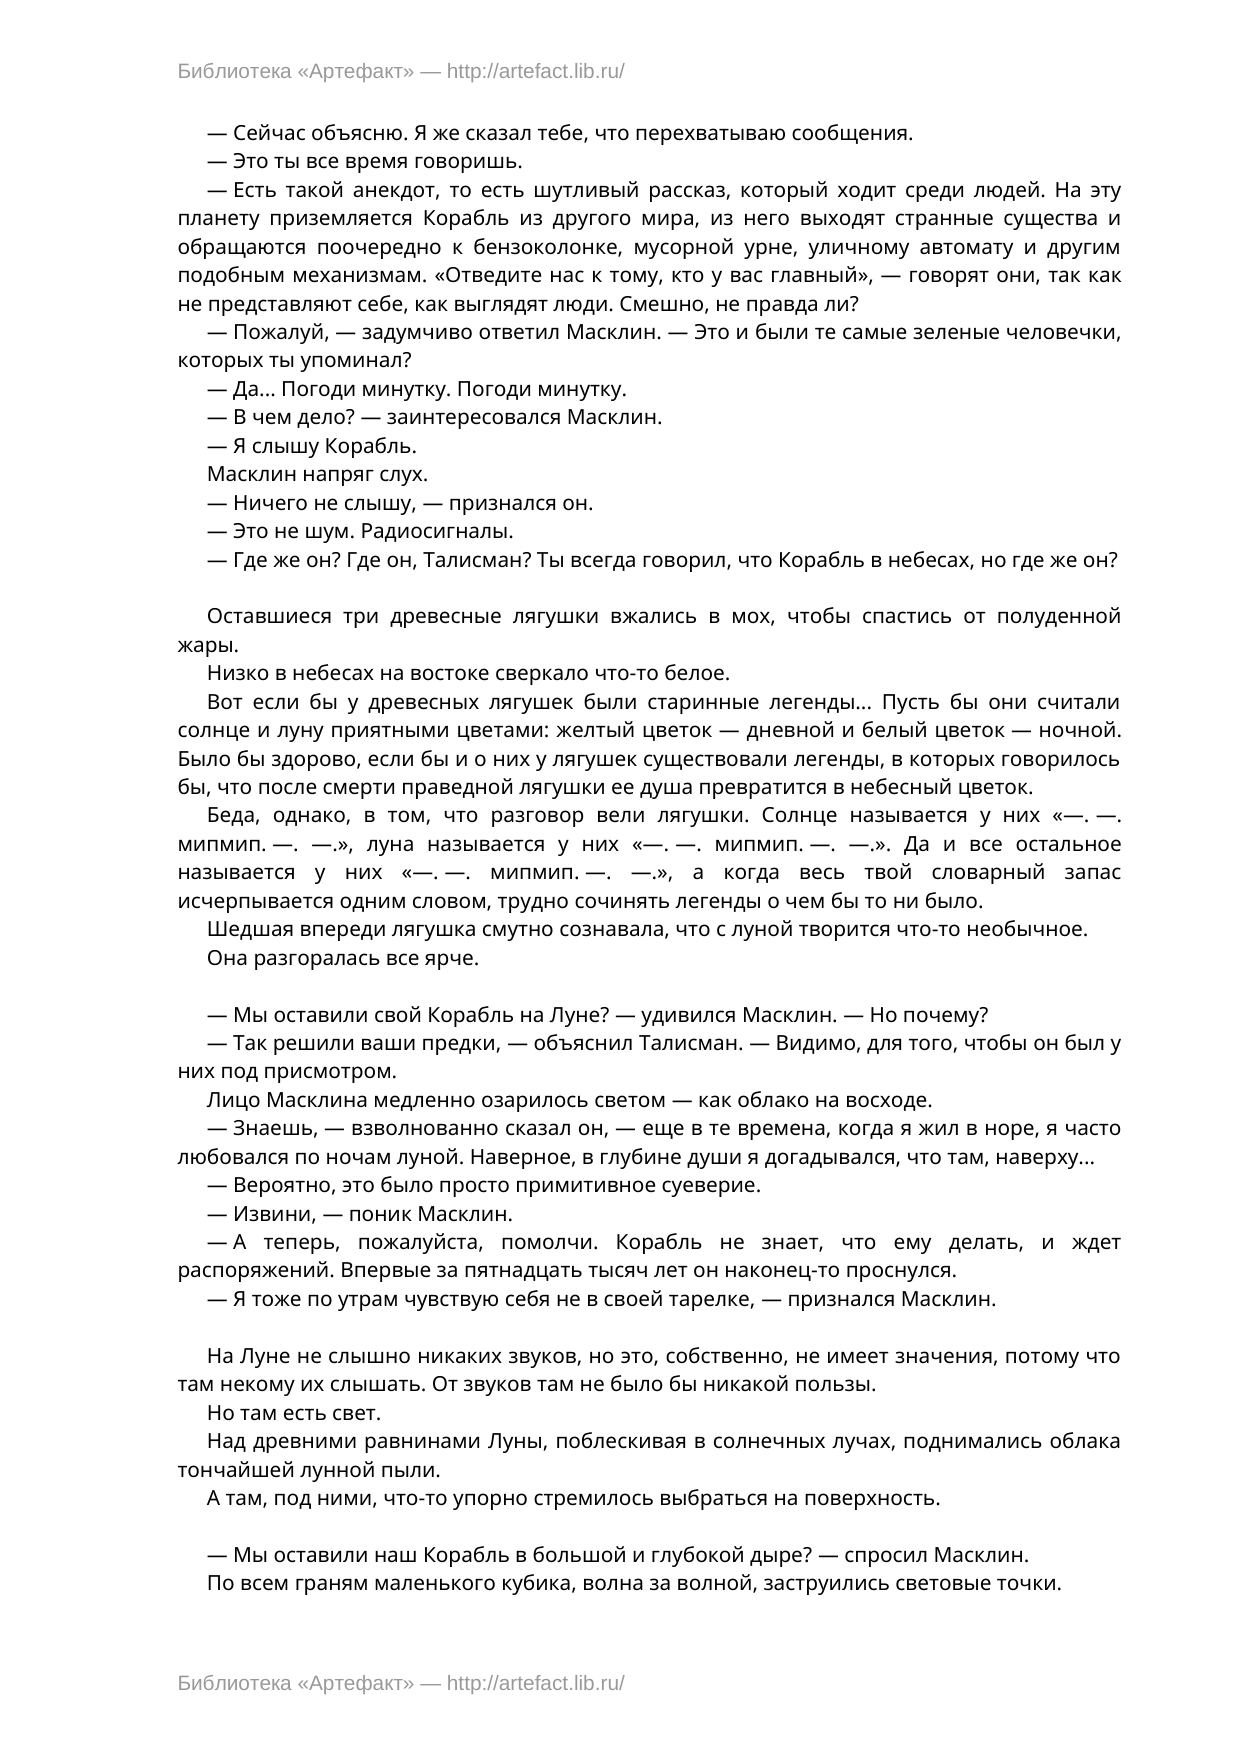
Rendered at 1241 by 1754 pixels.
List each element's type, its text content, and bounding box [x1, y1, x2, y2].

text — Это не шум. Радиосигналы. [177, 516, 1122, 545]
text — Мы оставили наш Корабль в большой и глубокой дыре? — спросил Масклин. [177, 1540, 1122, 1568]
text — Вероятно, это было просто примитивное суеверие. [177, 1170, 1122, 1199]
text На Луне не слышно никаких звуков, но это, собственно, не имеет значения, потому что там некому их слышать. От звуков там не было бы никакой пользы. [177, 1341, 1122, 1398]
text — В чем дело? — заинтересовался Масклин. [177, 402, 1122, 431]
text Шедшая впереди лягушка смутно сознавала, что с луной творится что-то необычное. [177, 914, 1122, 943]
text — Знаешь, — взволнованно сказал он, — еще в те времена, когда я жил в норе, я часто любовался по ночам луной. Наверное, в глубине души я догадывался, что там, наверху... [177, 1113, 1122, 1170]
text Беда, однако, в том, что разговор вели лягушки. Солнце называется у них «—. —. мипмип. —. —.», луна называется у них «—. —. мипмип. —. —.». Да и все остальное называется у них «—. —. мипмип. —. —.», а когда весь твой словарный запас исчерпывается одним словом, трудно сочинять легенды о чем бы то ни было. [177, 801, 1122, 914]
text Оставшиеся три древесные лягушки вжались в мох, чтобы спастись от полуденной жары. [177, 602, 1122, 658]
text Низко в небесах на востоке сверкало что-то белое. [177, 658, 1122, 687]
text Лицо Масклина медленно озарилось светом — как облако на восходе. [177, 1085, 1122, 1113]
text — Да... Погоди минутку. Погоди минутку. [177, 374, 1122, 402]
text Вот если бы у древесных лягушек были старинные легенды... Пусть бы они считали солнце и луну приятными цветами: желтый цветок — дневной и белый цветок — ночной. Было бы здорово, если бы и о них у лягушек существовали легенды, в которых говорилось бы, что после смерти праведной лягушки ее душа превратится в небесный цветок. [177, 687, 1122, 801]
text — Это ты все время говоришь. [177, 147, 1122, 175]
text — Извини, — поник Масклин. [177, 1199, 1122, 1227]
text — Так решили ваши предки, — объяснил Талисман. — Видимо, для того, чтобы он был у них под присмотром. [177, 1028, 1122, 1085]
text — Сейчас объясню. Я же сказал тебе, что перехватываю сообщения. [177, 118, 1122, 147]
text — Есть такой анекдот, то есть шутливый рассказ, который ходит среди людей. На эту планету приземляется Корабль из другого мира, из него выходят странные существа и обращаются поочередно к бензоколонке, мусорной урне, уличному автомату и другим подобным механизмам. «Отведите нас к тому, кто у вас главный», — говорят они, так как не представляют себе, как выглядят люди. Смешно, не правда ли? [177, 175, 1122, 317]
text Над древними равнинами Луны, поблескивая в солнечных лучах, поднимались облака тончайшей лунной пыли. [177, 1426, 1122, 1483]
text Масклин напряг слух. [177, 459, 1122, 488]
text — А теперь, пожалуйста, помолчи. Корабль не знает, что ему делать, и ждет распоряжений. Впервые за пятнадцать тысяч лет он наконец-то проснулся. [177, 1227, 1122, 1284]
text Она разгоралась все ярче. [177, 943, 1122, 971]
text — Я тоже по утрам чувствую себя не в своей тарелке, — признался Масклин. [177, 1284, 1122, 1312]
text Но там есть свет. [177, 1398, 1122, 1426]
text По всем граням маленького кубика, волна за волной, заструились световые точки. [177, 1568, 1122, 1597]
text — Ничего не слышу, — признался он. [177, 488, 1122, 516]
text — Где же он? Где он, Талисман? Ты всегда говорил, что Корабль в небесах, но где же он? [177, 545, 1122, 573]
text — Я слышу Корабль. [177, 431, 1122, 459]
text — Мы оставили свой Корабль на Луне? — удивился Масклин. — Но почему? [177, 1000, 1122, 1028]
text — Пожалуй, — задумчиво ответил Масклин. — Это и были те самые зеленые человечки, которых ты упоминал? [177, 317, 1122, 374]
text А там, под ними, что-то упорно стремилось выбраться на поверхность. [177, 1483, 1122, 1512]
